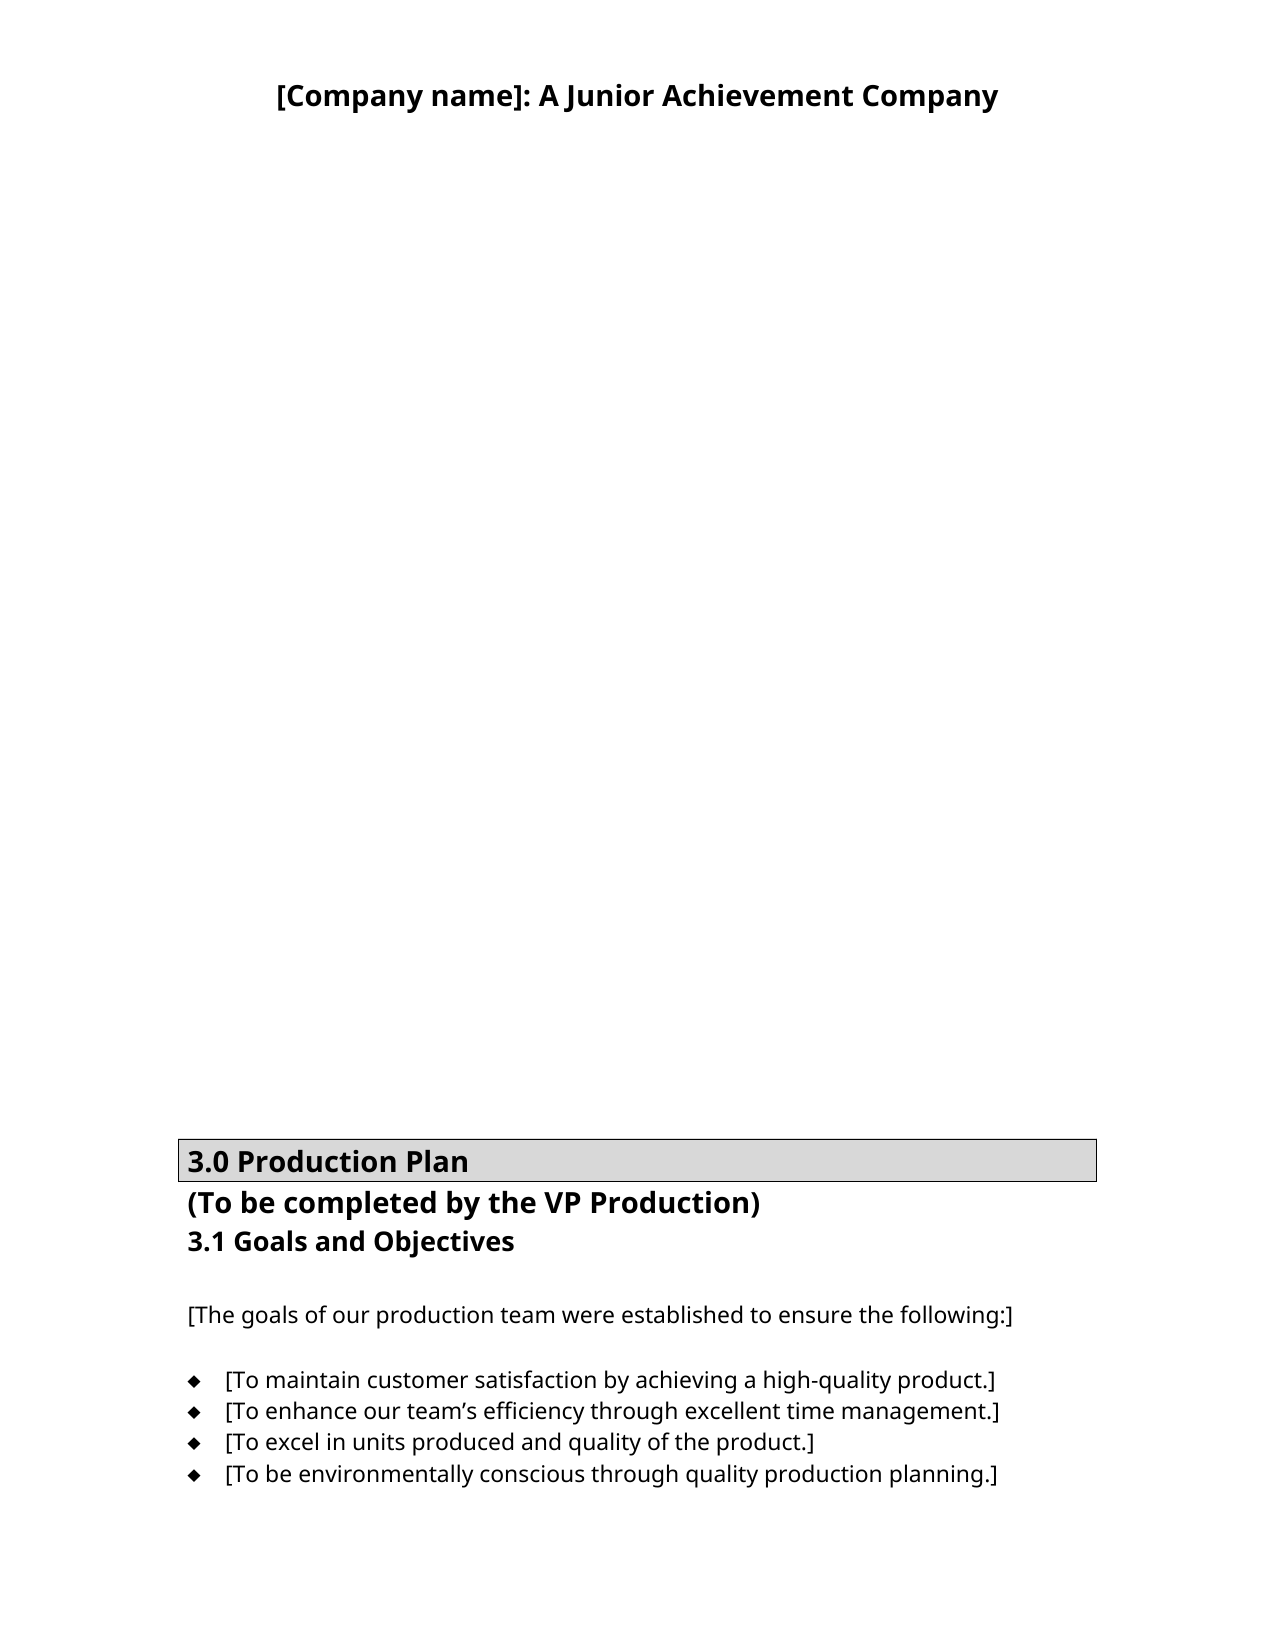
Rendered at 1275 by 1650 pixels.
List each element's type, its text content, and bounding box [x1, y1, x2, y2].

list [To enhance our team’s efficiency through excellent time management.] [187, 1395, 1087, 1426]
list [To excel in units produced and quality of the product.] [187, 1426, 1087, 1458]
list [To maintain customer satisfaction by achieving a high-quality product.] [187, 1364, 1087, 1395]
text [The goals of our production team were established to ensure the following:] [187, 1298, 1087, 1330]
list [To be environmentally conscious through quality production planning.] [187, 1458, 1087, 1489]
text (To be completed by the VP Production) [187, 1182, 1087, 1222]
text 3.1 Goals and Objectives [187, 1222, 1087, 1259]
subtitle 3.0 Production Plan [179, 1140, 1096, 1181]
